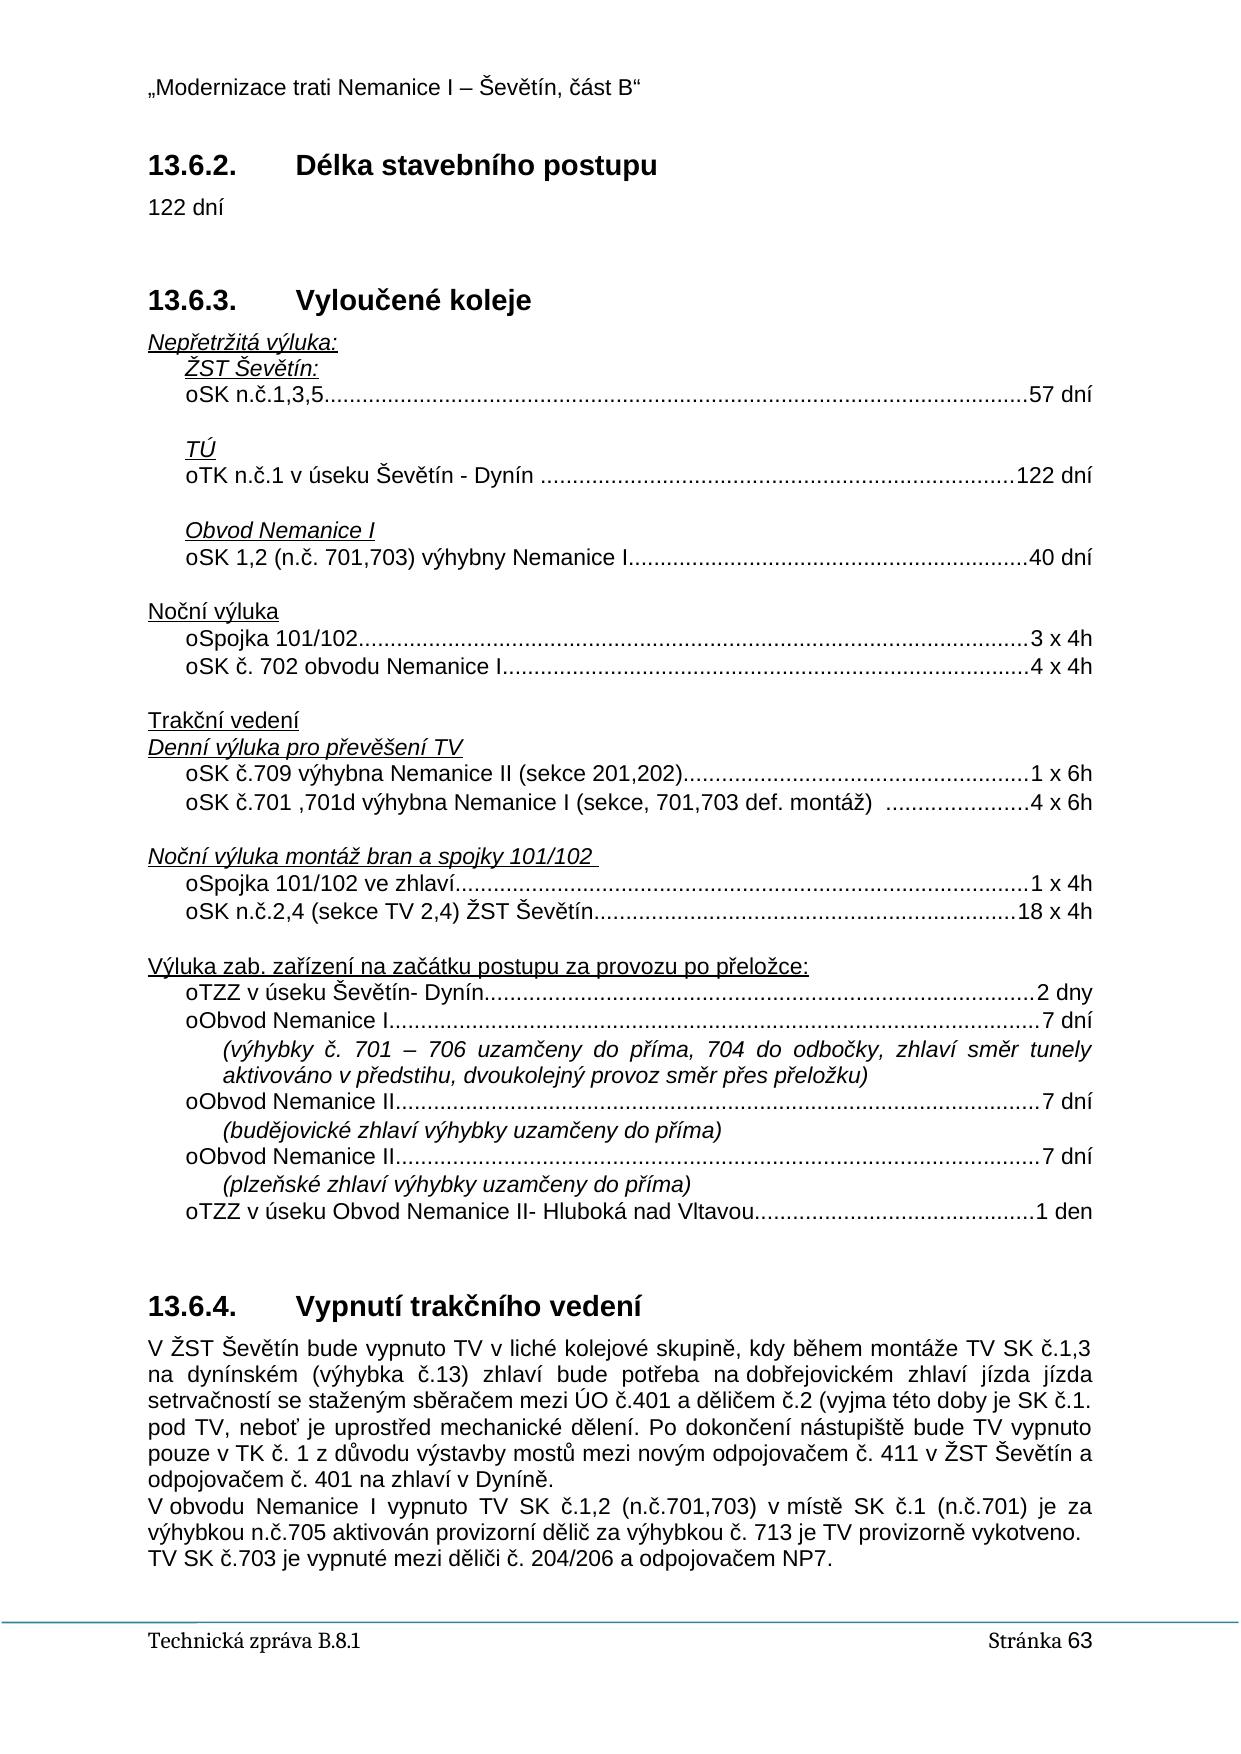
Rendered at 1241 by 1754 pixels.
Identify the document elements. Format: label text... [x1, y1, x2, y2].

list (budějovické zhlaví výhybky uzamčeny do příma) [223, 1117, 1092, 1143]
text Nepřetržitá výluka: [148, 329, 1092, 355]
text Obvod Nemanice II 7 dní [185, 1143, 1092, 1171]
text V ŽST Ševětín bude vypnuto TV v liché kolejové skupině, kdy během montáže TV SK č.1,3 na dynínském (výhybka č.13) zhlaví bude potřeba na dobřejovickém zhlaví jízda jízda setrvačností se staženým sběračem mezi ÚO č.401 a děličem č.2 (vyjma této doby je SK č.1. pod TV, neboť je uprostřed mechanické dělení. Po dokončení nástupiště bude TV vypnuto pouze v TK č. 1 z důvodu výstavby mostů mezi novým odpojovačem č. 411 v ŽST Ševětín a odpojovačem č. 401 na zhlaví v Dyníně. [148, 1334, 1092, 1493]
text TZZ v úseku Obvod Nemanice II- Hluboká nad Vltavou 1 den [185, 1198, 1092, 1226]
text Spojka 101/102 ve zhlaví 1 x 4h [185, 869, 1092, 898]
text Denní výluka pro převěšení TV [148, 734, 1092, 760]
text SK n.č.1,3,5 57 dní [185, 381, 1092, 410]
text TV SK č.703 je vypnuté mezi děliči č. 204/206 a odpojovačem NP7. [148, 1545, 1092, 1572]
subtitle Vypnutí trakčního vedení [148, 1288, 1092, 1322]
subtitle Vyloučené koleje [148, 283, 1092, 316]
text SK č. 702 obvodu Nemanice I 4 x 4h [185, 653, 1092, 681]
text ŽST Ševětín: [148, 355, 1092, 381]
text V obvodu Nemanice I vypnuto TV SK č.1,2 (n.č.701,703) v místě SK č.1 (n.č.701) je za výhybkou n.č.705 aktivován provizorní dělič za výhybkou č. 713 je TV provizorně vykotveno. [148, 1493, 1092, 1545]
text SK č.701 ,701d výhybna Nemanice I (sekce, 701,703 def. montáž) 4 x 6h [185, 788, 1092, 817]
text Noční výluka montáž bran a spojky 101/102 [148, 843, 1092, 869]
text TZZ v úseku Ševětín- Dynín 2 dny [185, 979, 1092, 1007]
text Spojka 101/102 3 x 4h [185, 624, 1092, 653]
text Obvod Nemanice I 7 dní [185, 1007, 1092, 1036]
text Obvod Nemanice I [148, 517, 1092, 543]
text SK č.709 výhybna Nemanice II (sekce 201,202) 1 x 6h [185, 760, 1092, 788]
list Noční výluka [148, 598, 1092, 624]
list Výluka zab. zařízení na začátku postupu za provozu po přeložce: [148, 953, 1092, 979]
text Obvod Nemanice II 7 dní [185, 1088, 1092, 1117]
text TÚ [148, 436, 1092, 462]
list (plzeňské zhlaví výhybky uzamčeny do příma) [223, 1171, 1092, 1198]
text SK n.č.2,4 (sekce TV 2,4) ŽST Ševětín 18 x 4h [185, 898, 1092, 926]
text TK n.č.1 v úseku Ševětín - Dynín 122 dní [185, 462, 1092, 491]
list (výhybky č. 701 – 706 uzamčeny do příma, 704 do odbočky, zhlaví směr tunely aktivováno v předstihu, dvoukolejný provoz směr přes přeložku) [223, 1036, 1092, 1088]
text 122 dní [148, 194, 1092, 220]
text SK 1,2 (n.č. 701,703) výhybny Nemanice I 40 dní [185, 543, 1092, 572]
list Trakční vedení [148, 707, 1092, 734]
subtitle Délka stavebního postupu [148, 148, 1092, 181]
